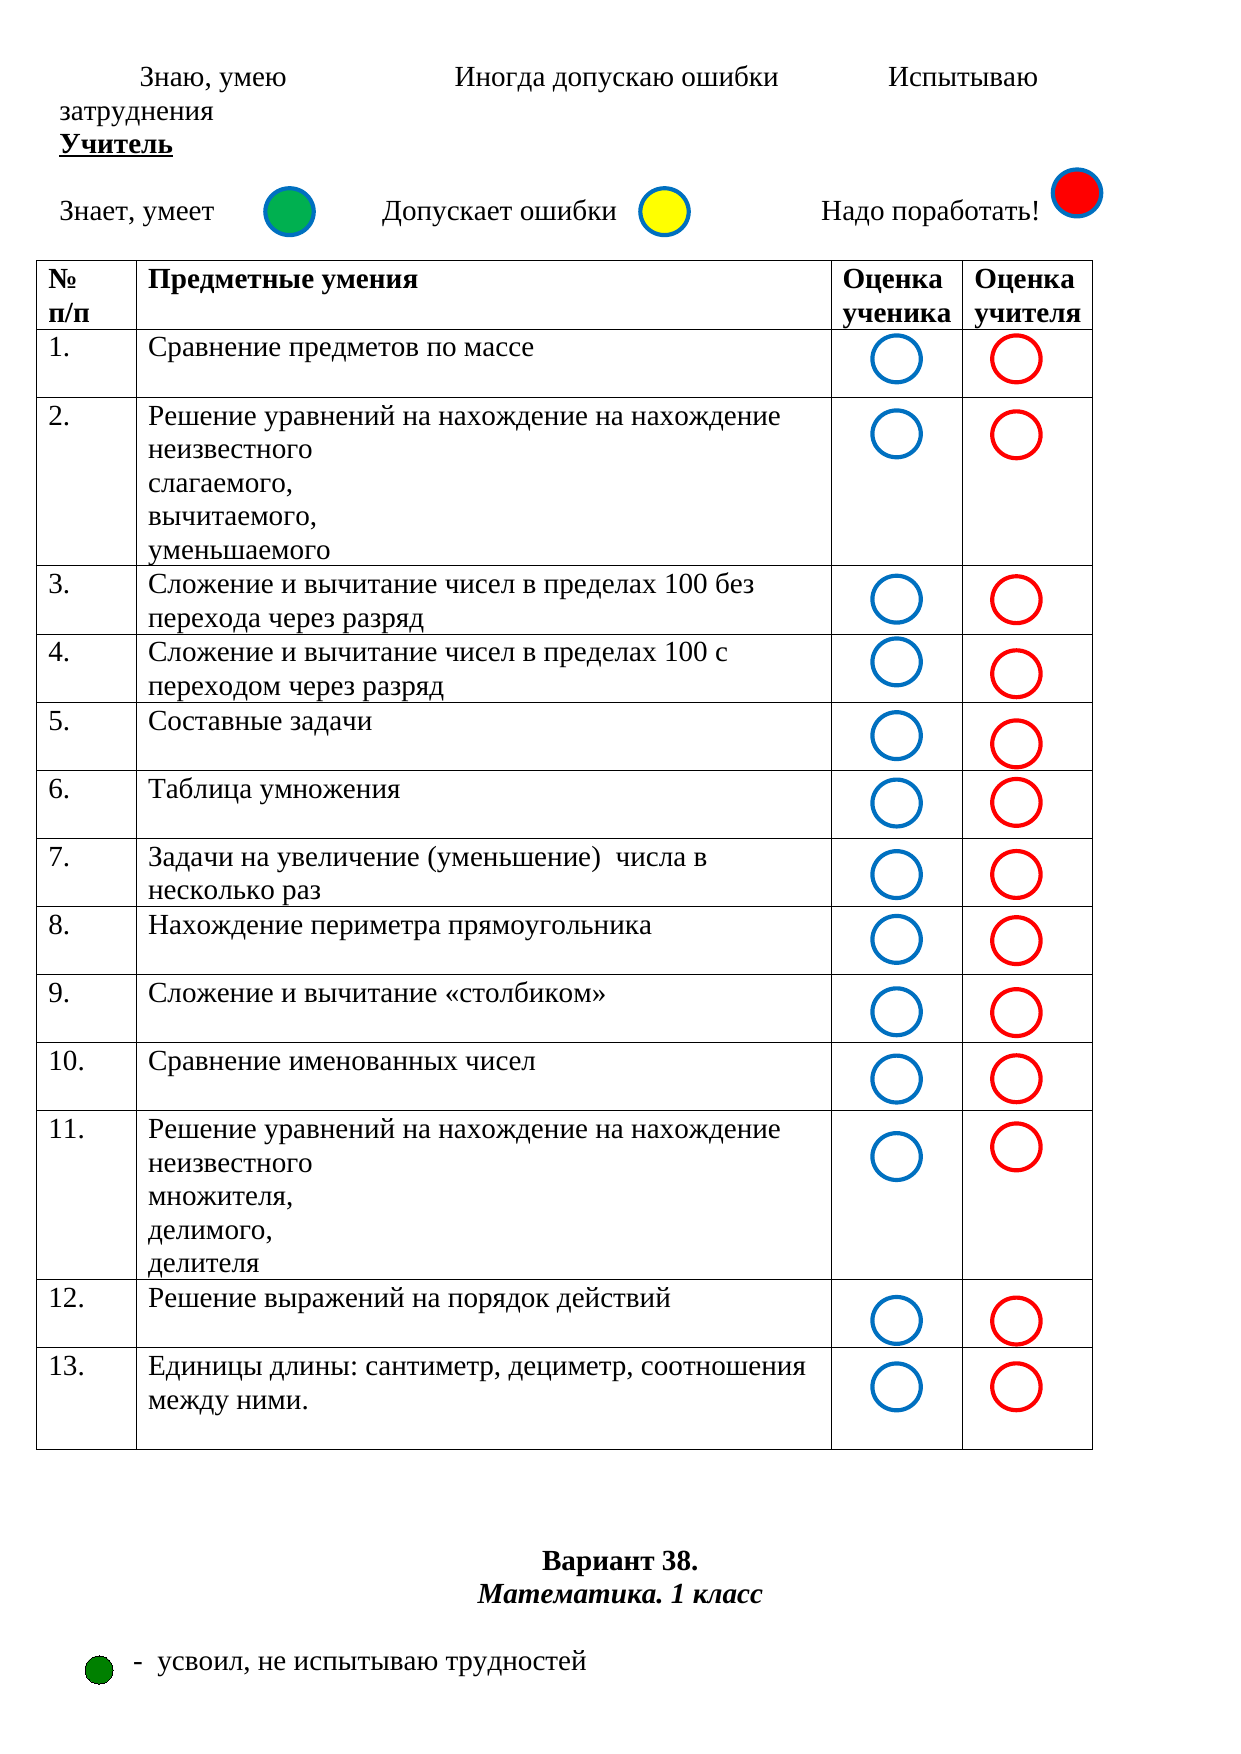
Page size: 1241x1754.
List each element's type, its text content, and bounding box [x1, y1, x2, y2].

table_cell 8. [37, 907, 136, 974]
table_cell [832, 635, 962, 702]
table_cell Сложение и вычитание «столбиком» [137, 975, 831, 1042]
table_cell Сравнение предметов по массе [137, 330, 831, 397]
table_header Оценка ученика [832, 261, 962, 328]
table_cell [832, 839, 962, 906]
table_cell Единицы длины: сантиметр, дециметр, соотношения между ними. [137, 1348, 831, 1449]
text Знает, умеет Допускает ошибки Надо поработать! [59, 193, 270, 227]
text Знает, умеет Допускает ошибки Надо поработать! [309, 193, 645, 227]
text Знаю, умею Иногда допускаю ошибки Испытываю затруднения [59, 59, 1181, 126]
text Математика. 1 класс [59, 1576, 1181, 1610]
table_cell Сложение и вычитание чисел в пределах 100 без перехода через разряд [137, 566, 831, 633]
table_cell 6. [37, 771, 136, 838]
table_cell 10. [37, 1043, 136, 1110]
table_cell 11. [37, 1111, 136, 1279]
table_cell [963, 1043, 1092, 1110]
text Учитель [59, 126, 1181, 160]
table_cell [963, 839, 1092, 906]
table_cell 13. [37, 1348, 136, 1449]
table_cell 7. [37, 839, 136, 906]
table_cell Нахождение периметра прямоугольника [137, 907, 831, 974]
table_cell [832, 1348, 962, 1449]
table_cell [963, 635, 1092, 702]
table_cell [963, 566, 1092, 633]
table_cell 2. [37, 398, 136, 565]
table_cell 4. [37, 635, 136, 702]
table_cell 1. [37, 330, 136, 397]
table_header № п/п [37, 261, 136, 328]
table_cell Решение уравнений на нахождение на нахождение неизвестного слагаемого, вычитаемого, уменьшаемого [137, 398, 831, 565]
table_cell [963, 1348, 1092, 1449]
table_cell 3. [37, 566, 136, 633]
table_cell [963, 975, 1092, 1042]
table_cell Решение выражений на порядок действий [137, 1280, 831, 1347]
table_cell 9. [37, 975, 136, 1042]
table_cell [963, 1280, 1092, 1347]
table_cell Сравнение именованных чисел [137, 1043, 831, 1110]
table_cell [963, 330, 1092, 397]
table_cell [963, 1111, 1092, 1279]
table_cell [963, 398, 1092, 565]
table_cell 5. [37, 703, 136, 770]
table_cell [832, 703, 962, 770]
table_cell 12. [37, 1280, 136, 1347]
text Знает, умеет Допускает ошибки Надо поработать! [684, 193, 1181, 227]
table_cell [832, 398, 962, 565]
table_cell [963, 703, 1092, 770]
table_cell Решение уравнений на нахождение на нахождение неизвестного множителя, делимого, делителя [137, 1111, 831, 1279]
text - усвоил, не испытываю трудностей [133, 1643, 1181, 1677]
table_cell [832, 771, 962, 838]
table_cell [832, 1043, 962, 1110]
table_cell Таблица умножения [137, 771, 831, 838]
table_cell Составные задачи [137, 703, 831, 770]
table_cell [832, 907, 962, 974]
table_cell [832, 1111, 962, 1279]
text Вариант 38. [59, 1543, 1181, 1576]
table_cell Задачи на увеличение (уменьшение) числа в несколько раз [137, 839, 831, 906]
table_cell [963, 771, 1092, 838]
table_header Оценка учителя [963, 261, 1092, 328]
table_cell [832, 975, 962, 1042]
table_header Предметные умения [137, 261, 831, 328]
table_cell Сложение и вычитание чисел в пределах 100 с переходом через разряд [137, 635, 831, 702]
table_cell [832, 330, 962, 397]
table_cell [832, 566, 962, 633]
table_cell [832, 1280, 962, 1347]
table_cell [963, 907, 1092, 974]
